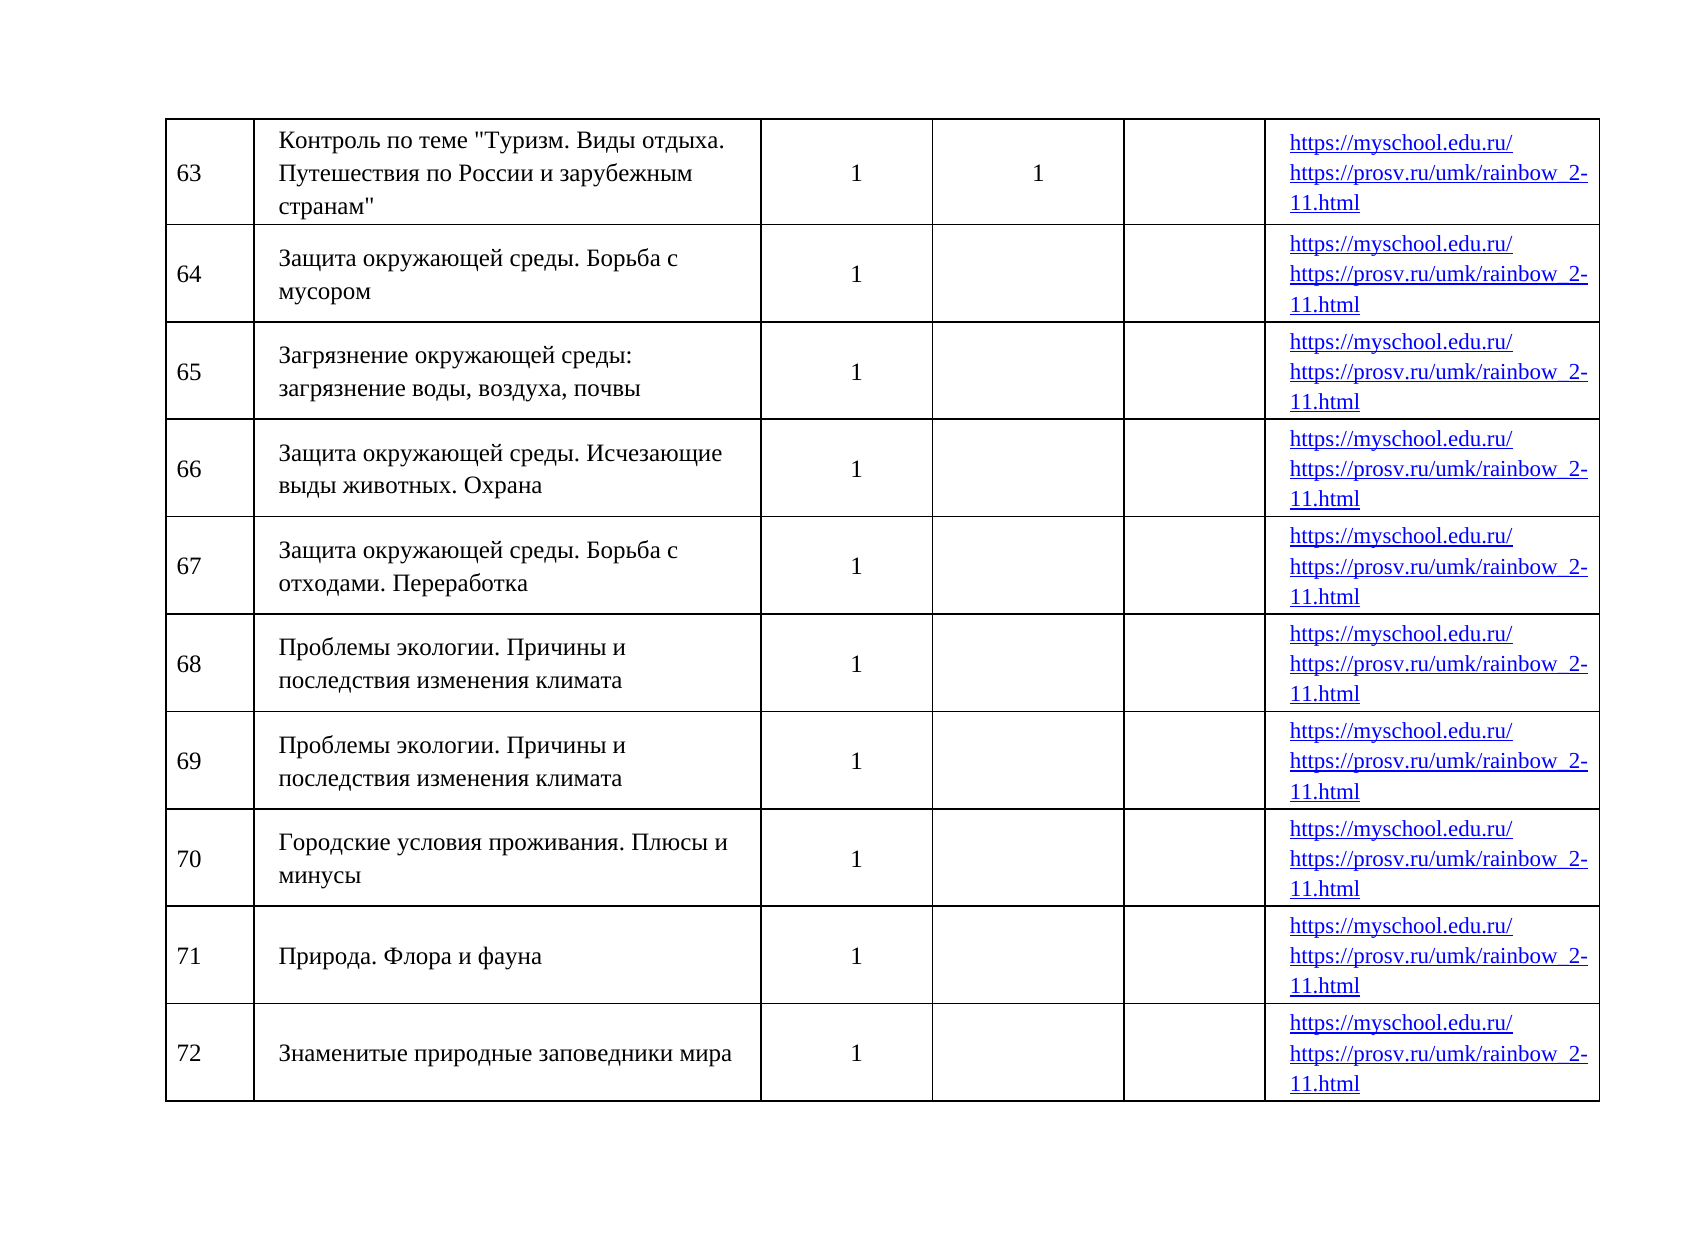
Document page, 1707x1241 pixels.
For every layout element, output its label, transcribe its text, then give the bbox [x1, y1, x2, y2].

table_cell 67 [167, 517, 253, 613]
table_cell [1125, 120, 1264, 223]
table_cell Загрязнение окружающей среды: загрязнение воды, воздуха, почвы [255, 323, 760, 418]
table_cell [933, 907, 1123, 1003]
table_cell [933, 420, 1123, 516]
table_cell 1 [762, 323, 932, 418]
table_cell Городские условия проживания. Плюсы и минусы [255, 810, 760, 905]
table_cell [1125, 1004, 1264, 1100]
table_cell 64 [167, 225, 253, 321]
table_cell https://myschool.edu.ru/ https://prosv.ru/umk/rainbow_2-11.html [1266, 420, 1599, 516]
table_cell https://myschool.edu.ru/ https://prosv.ru/umk/rainbow_2-11.html [1266, 810, 1599, 905]
table_cell Природа. Флора и фауна [255, 907, 760, 1003]
table_cell 71 [167, 907, 253, 1003]
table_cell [1266, 120, 1599, 223]
table_cell 63 [167, 120, 253, 223]
table_cell 1 [762, 225, 932, 321]
table_cell 1 [762, 120, 932, 223]
table_cell [933, 615, 1123, 711]
table_cell Проблемы экологии. Причины и последствия изменения климата [255, 615, 760, 711]
table_cell [1125, 810, 1264, 905]
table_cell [1266, 907, 1599, 1003]
table_cell Знаменитые природные заповедники мира [255, 1004, 760, 1100]
table_cell [1125, 712, 1264, 808]
table_cell 66 [167, 420, 253, 516]
table_cell 72 [167, 1004, 253, 1100]
table_cell Проблемы экологии. Причины и последствия изменения климата [255, 712, 760, 808]
table_cell [1125, 323, 1264, 418]
table_cell [933, 225, 1123, 321]
table_cell [1125, 907, 1264, 1003]
table_cell Контроль по теме "Туризм. Виды отдыха. Путешествия по России и зарубежным странам" [255, 120, 760, 223]
table_cell 1 [762, 615, 932, 711]
table_cell [1125, 225, 1264, 321]
table_cell Защита окружающей среды. Борьба с мусором [255, 225, 760, 321]
table_cell 68 [167, 615, 253, 711]
table_cell [933, 810, 1123, 905]
table_cell [1125, 615, 1264, 711]
table_cell https://myschool.edu.ru/ https://prosv.ru/umk/rainbow_2-11.html [1266, 323, 1599, 418]
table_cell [1266, 1004, 1599, 1100]
table_cell 69 [167, 712, 253, 808]
table_cell 1 [762, 907, 932, 1003]
table_cell 65 [167, 323, 253, 418]
table_cell [1125, 517, 1264, 613]
table_cell https://myschool.edu.ru/ https://prosv.ru/umk/rainbow_2-11.html [1266, 615, 1599, 711]
table_cell [1125, 420, 1264, 516]
table_cell 1 [762, 712, 932, 808]
table_cell Защита окружающей среды. Борьба с отходами. Переработка [255, 517, 760, 613]
table_cell [933, 517, 1123, 613]
table_cell https://myschool.edu.ru/ https://prosv.ru/umk/rainbow_2-11.html [1266, 712, 1599, 808]
table_cell 1 [762, 810, 932, 905]
table_cell Защита окружающей среды. Исчезающие выды животных. Охрана [255, 420, 760, 516]
table_cell [933, 1004, 1123, 1100]
table_cell 1 [762, 420, 932, 516]
table_cell 70 [167, 810, 253, 905]
table_cell [933, 712, 1123, 808]
table_cell 1 [933, 120, 1123, 223]
table_cell https://myschool.edu.ru/ https://prosv.ru/umk/rainbow_2-11.html [1266, 517, 1599, 613]
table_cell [1266, 225, 1599, 321]
table_cell [933, 323, 1123, 418]
table_cell 1 [762, 1004, 932, 1100]
table_cell 1 [762, 517, 932, 613]
